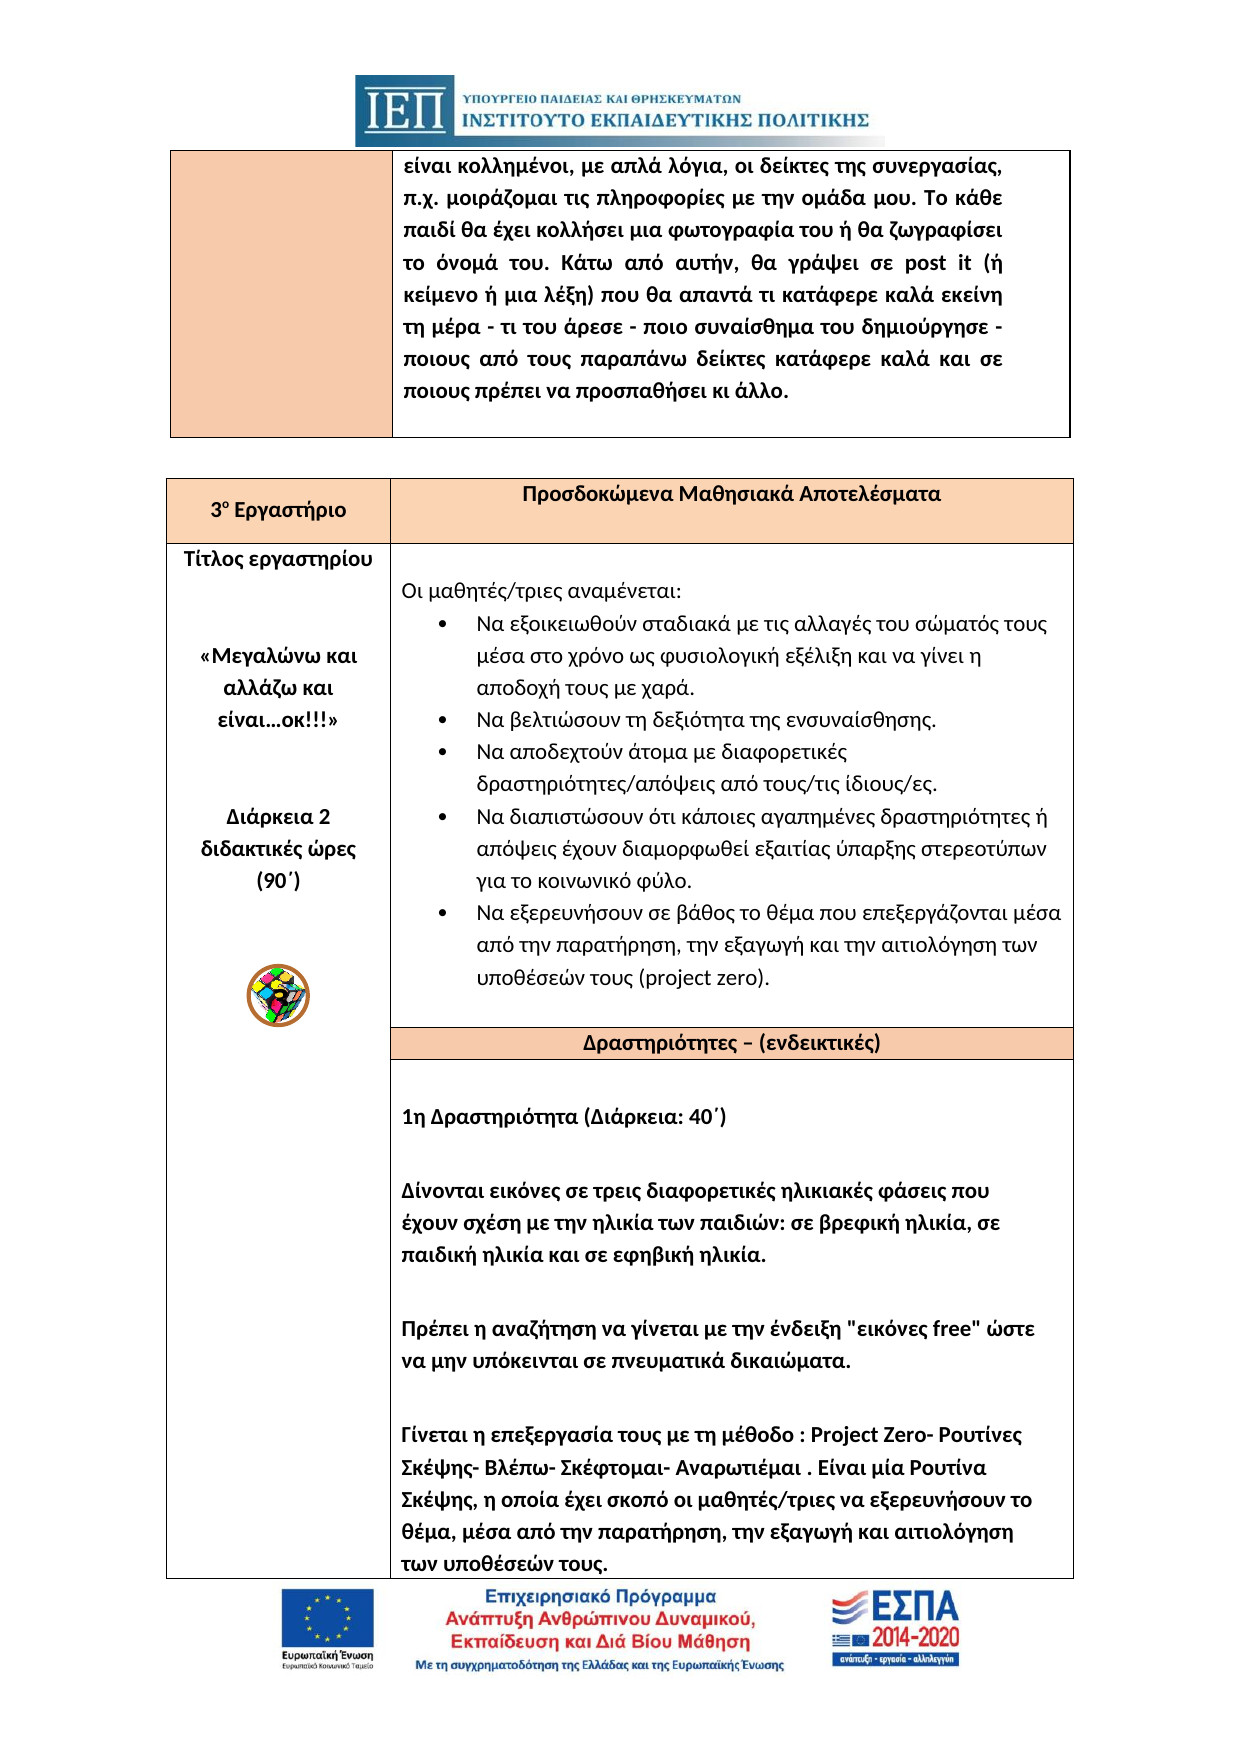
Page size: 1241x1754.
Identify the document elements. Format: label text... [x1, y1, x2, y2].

table_cell Οι μαθητές/τριες αναμένεται: Να εξοικειωθούν σταδιακά με τις αλλαγές του σώματός τους μέσα στο χρόνο ως φυσιολογική εξέλιξη και να γίνει η αποδοχή τους με χαρά. Να βελτιώσουν τη δεξιότητα της ενσυναίσθησης. Να αποδεχτούν άτομα με διαφορετικές δραστηριότητες/απόψεις από τους/τις ίδιους/ες. Να διαπιστώσουν ότι κάποιες αγαπημένες δραστηριότητες ή απόψεις έχουν διαμορφωθεί εξαιτίας ύπαρξης στερεοτύπων για το κοινωνικό φύλο. Να εξερευνήσουν σε βάθος το θέμα που επεξεργάζονται μέσα από την παρατήρηση, την εξαγωγή και την αιτιολόγηση των υποθέσεών τους (project zero). [391, 544, 1073, 1027]
picture [260, 1581, 980, 1679]
table_cell Δραστηριότητες – (ενδεικτικές) [391, 1028, 1073, 1059]
table_header Προσδοκώμενα Μαθησιακά Αποτελέσματα [391, 479, 1073, 543]
picture [251, 969, 305, 1022]
table_cell Τίτλος εργαστηρίου «Μεγαλώνω και αλλάζω και είναι…οκ!!!» Διάρκεια 2 διδακτικές ώρες (90΄) [167, 544, 390, 1577]
picture [355, 75, 885, 147]
table_header 3ο Εργαστήριο [167, 479, 390, 543]
